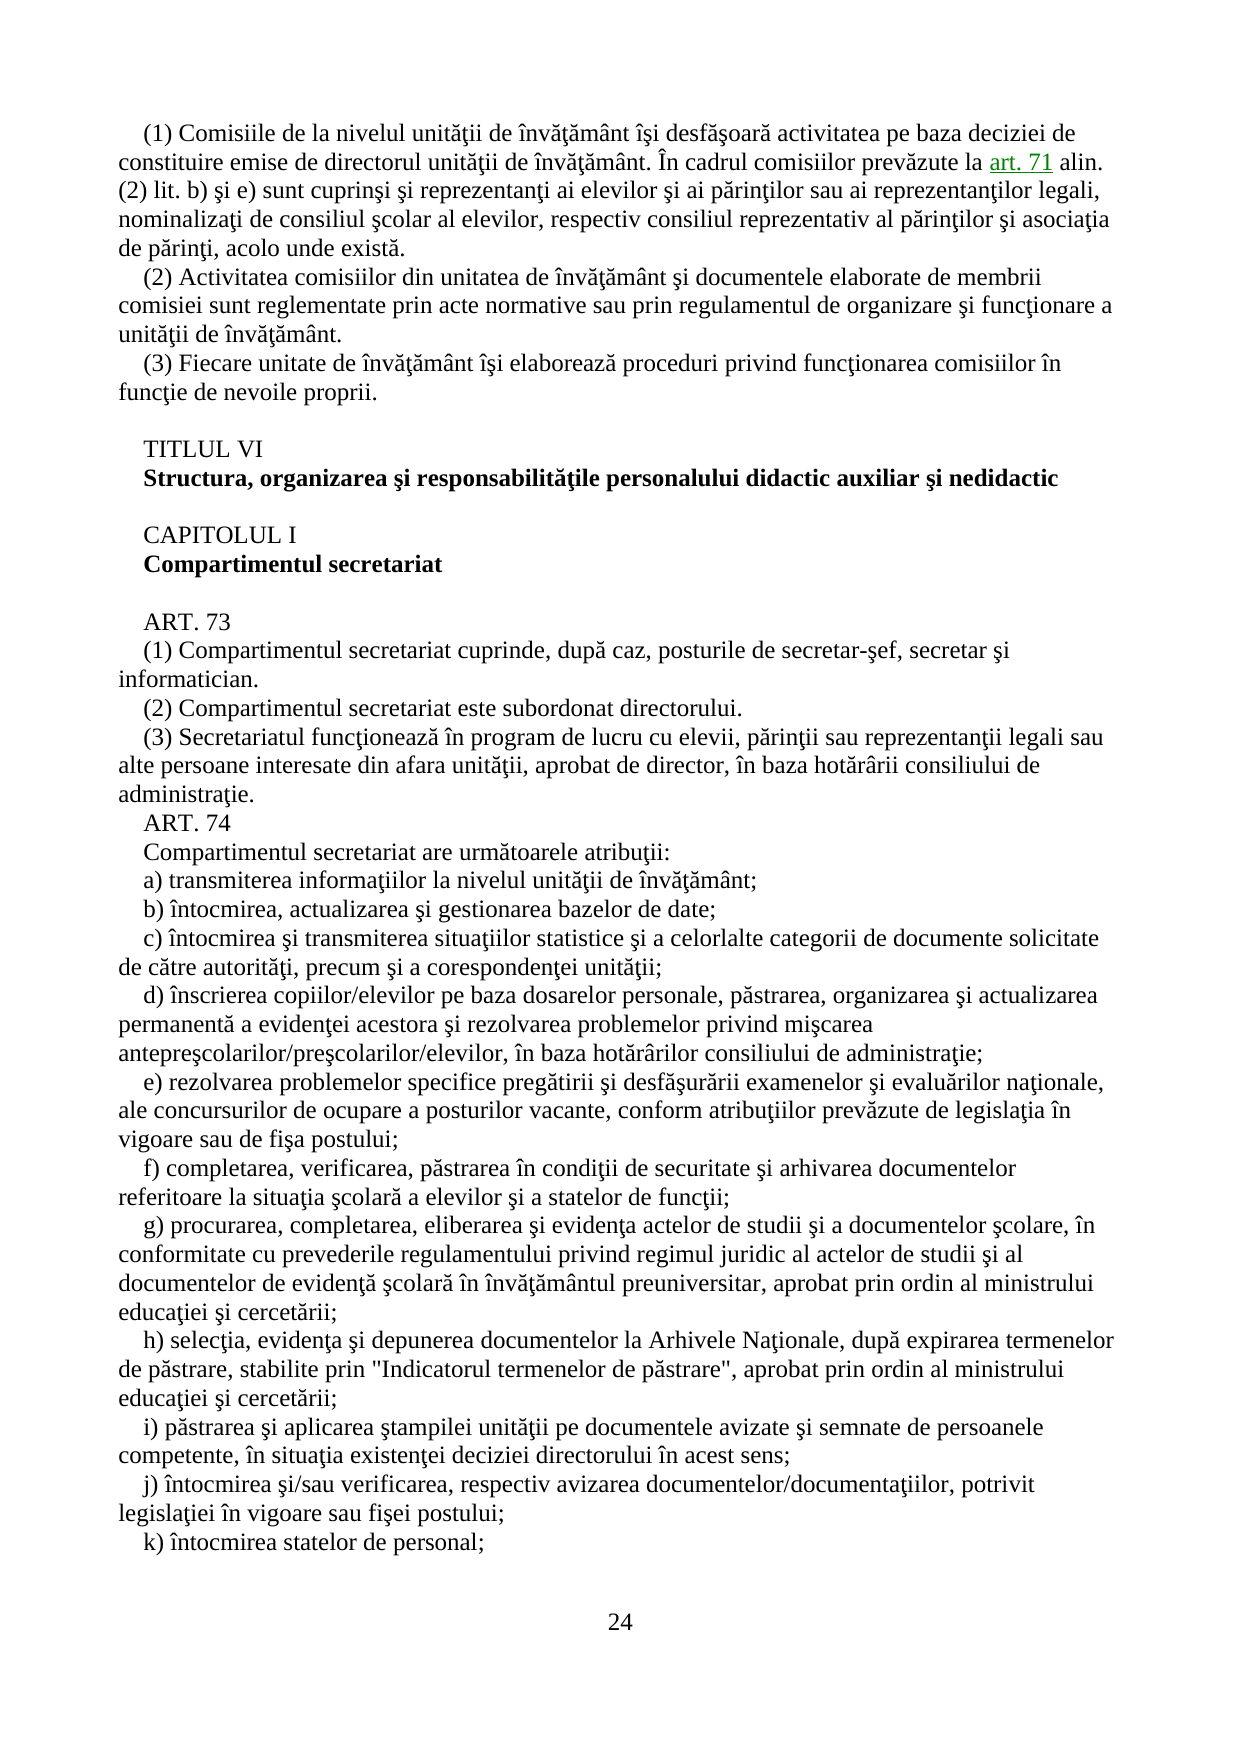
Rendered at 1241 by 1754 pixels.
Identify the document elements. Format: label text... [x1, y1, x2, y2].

text g) procurarea, completarea, eliberarea şi evidenţa actelor de studii şi a documentelor şcolare, în conformitate cu prevederile regulamentului privind regimul juridic al actelor de studii şi al documentelor de evidenţă şcolară în învăţământul preuniversitar, aprobat prin ordin al ministrului educaţiei şi cercetării; [118, 1211, 1122, 1326]
text (2) Activitatea comisiilor din unitatea de învăţământ şi documentele elaborate de membrii comisiei sunt reglementate prin acte normative sau prin regulamentul de organizare şi funcţionare a unităţii de învăţământ. [118, 262, 1122, 348]
text k) întocmirea statelor de personal; [118, 1527, 1122, 1556]
text (3) Secretariatul funcţionează în program de lucru cu elevii, părinţii sau reprezentanţii legali sau alte persoane interesate din afara unităţii, aprobat de director, în baza hotărârii consiliului de administraţie. [118, 722, 1122, 808]
text ART. 74 [118, 808, 1122, 837]
text ART. 73 [118, 607, 1122, 636]
text CAPITOLUL I [118, 521, 1122, 549]
text (2) Compartimentul secretariat este subordonat directorului. [118, 693, 1122, 722]
text h) selecţia, evidenţa şi depunerea documentelor la Arhivele Naţionale, după expirarea termenelor de păstrare, stabilite prin "Indicatorul termenelor de păstrare", aprobat prin ordin al ministrului educaţiei şi cercetării; [118, 1326, 1122, 1412]
text c) întocmirea şi transmiterea situaţiilor statistice şi a celorlalte categorii de documente solicitate de către autorităţi, precum şi a corespondenţei unităţii; [118, 923, 1122, 981]
text a) transmiterea informaţiilor la nivelul unităţii de învăţământ; [118, 866, 1122, 894]
text (1) Comisiile de la nivelul unităţii de învăţământ îşi desfăşoară activitatea pe baza deciziei de constituire emise de directorul unităţii de învăţământ. În cadrul comisiilor prevăzute la art. 71 alin. (2) lit. b) şi e) sunt cuprinşi şi reprezentanţi ai elevilor şi ai părinţilor sau ai reprezentanţilor legali, nominalizaţi de consiliul şcolar al elevilor, respectiv consiliul reprezentativ al părinţilor şi asociaţia de părinţi, acolo unde există. [118, 118, 1122, 262]
text i) păstrarea şi aplicarea ştampilei unităţii pe documentele avizate şi semnate de persoanele competente, în situaţia existenţei deciziei directorului în acest sens; [118, 1412, 1122, 1469]
text e) rezolvarea problemelor specifice pregătirii şi desfăşurării examenelor şi evaluărilor naţionale, ale concursurilor de ocupare a posturilor vacante, conform atribuţiilor prevăzute de legislaţia în vigoare sau de fişa postului; [118, 1067, 1122, 1153]
text f) completarea, verificarea, păstrarea în condiţii de securitate şi arhivarea documentelor referitoare la situaţia şcolară a elevilor şi a statelor de funcţii; [118, 1153, 1122, 1211]
text d) înscrierea copiilor/elevilor pe baza dosarelor personale, păstrarea, organizarea şi actualizarea permanentă a evidenţei acestora şi rezolvarea problemelor privind mişcarea antepreşcolarilor/preşcolarilor/elevilor, în baza hotărârilor consiliului de administraţie; [118, 981, 1122, 1067]
text TITLUL VI [118, 434, 1122, 463]
text Structura, organizarea şi responsabilităţile personalului didactic auxiliar şi nedidactic [118, 463, 1122, 492]
text Compartimentul secretariat [118, 549, 1122, 578]
text j) întocmirea şi/sau verificarea, respectiv avizarea documentelor/documentaţiilor, potrivit legislaţiei în vigoare sau fişei postului; [118, 1469, 1122, 1527]
text (3) Fiecare unitate de învăţământ îşi elaborează proceduri privind funcţionarea comisiilor în funcţie de nevoile proprii. [118, 348, 1122, 406]
text (1) Compartimentul secretariat cuprinde, după caz, posturile de secretar-şef, secretar şi informatician. [118, 636, 1122, 693]
text b) întocmirea, actualizarea şi gestionarea bazelor de date; [118, 894, 1122, 923]
text Compartimentul secretariat are următoarele atribuţii: [118, 837, 1122, 866]
